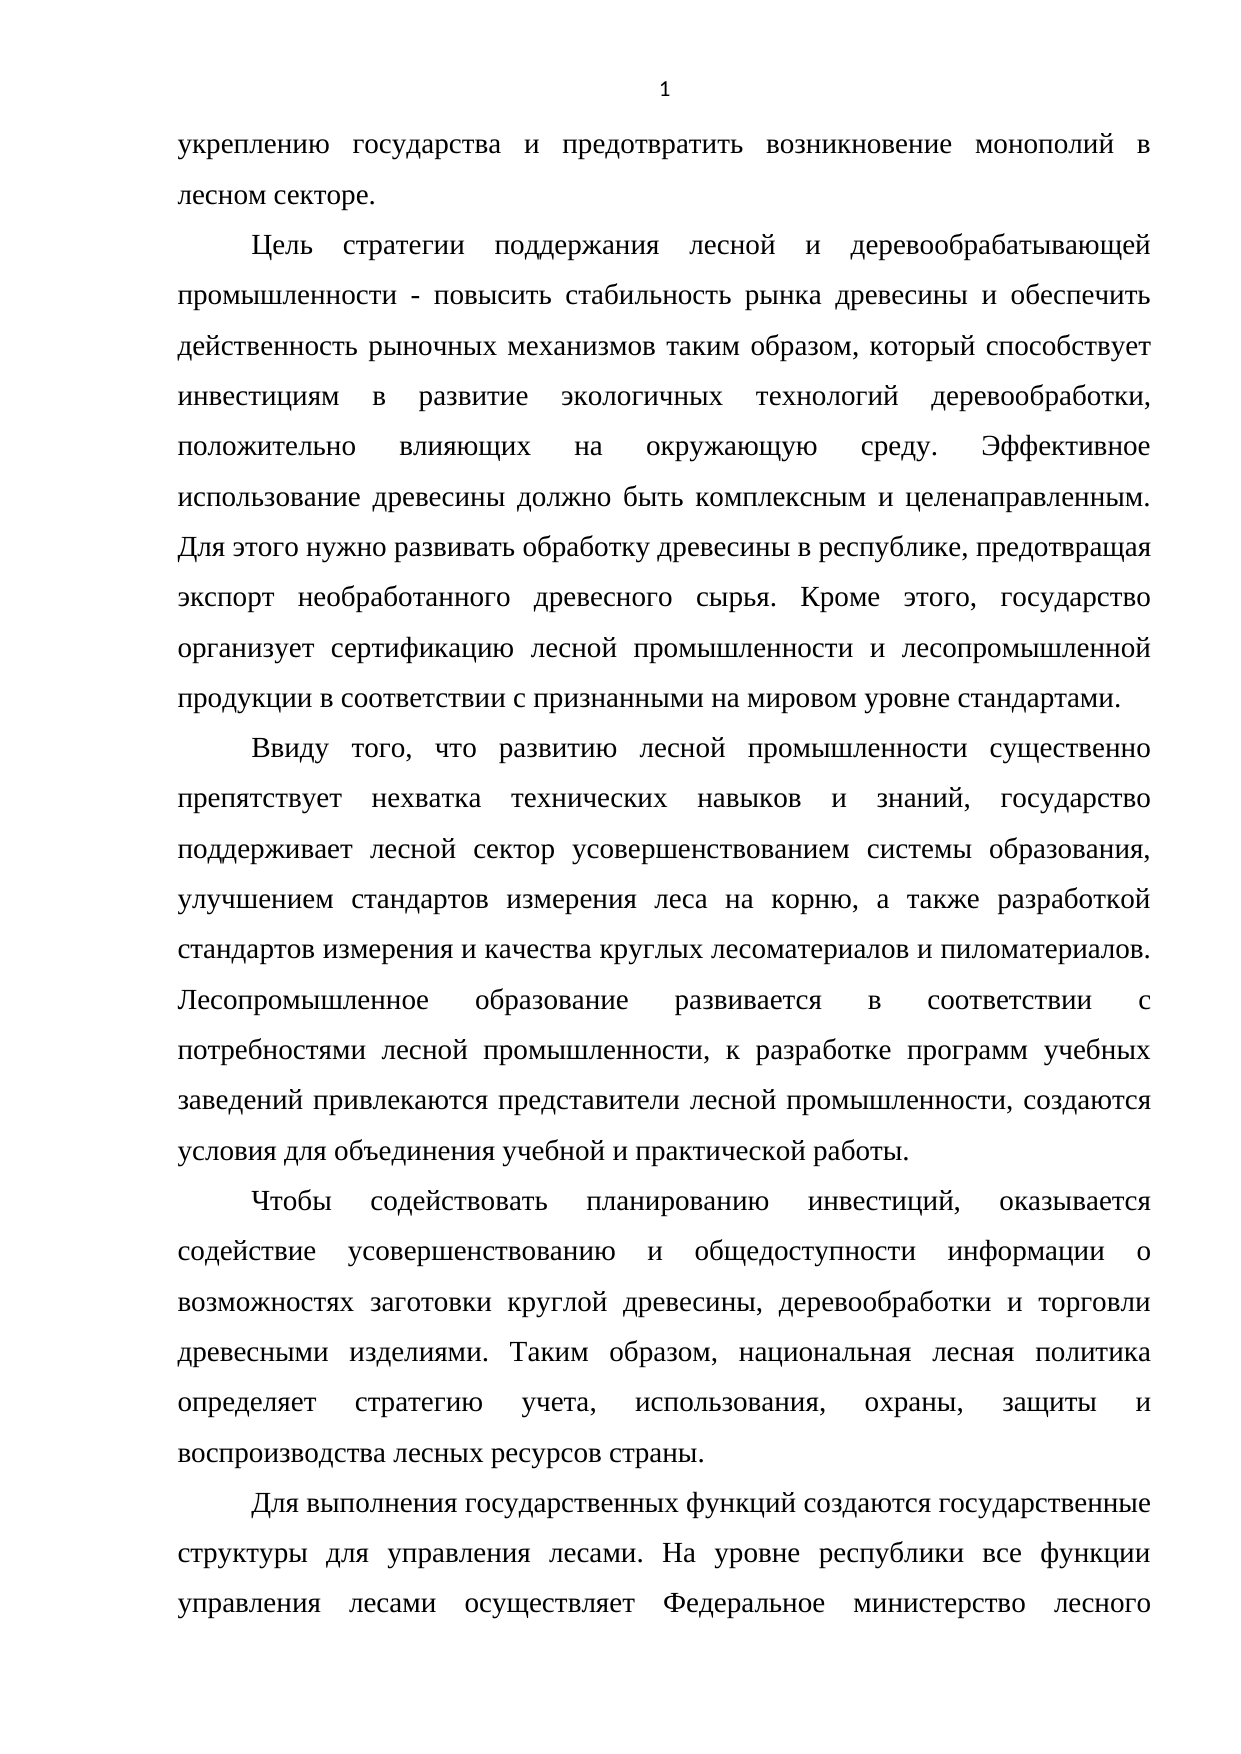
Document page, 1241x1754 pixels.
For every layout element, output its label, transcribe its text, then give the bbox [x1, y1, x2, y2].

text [177, 127, 1152, 210]
text Чтобы содействовать планированию инвестиций, оказывается содействие усовершенствованию и общедоступности информации о возможностях заготовки круглой древесины, деревообработки и торговли древесными изделиями. Таким образом, национальная лесная политика определяет стратегию учета, использования, охраны, защиты и воспроизводства лесных ресурсов страны. [177, 1183, 1152, 1468]
text Цель стратегии поддержания лесной и деревообрабатывающей промышленности - повысить стабильность рынка древесины и обеспечить действенность рыночных механизмов таким образом, который способствует инвестициям в развитие экологичных технологий деревообработки, положительно влияющих на окружающую среду. Эффективное использование древесины должно быть комплексным и целенаправленным. Для этого нужно развивать обработку древесины в республике, предотвращая экспорт необработанного древесного сырья. Кроме этого, государство организует сертификацию лесной промышленности и лесопромышленной продукции в соответствии с признанными на мировом уровне стандартами. [177, 227, 1152, 713]
text Ввиду того, что развитию лесной промышленности существенно препятствует нехватка технических навыков и знаний, государство поддерживает лесной сектор усовершенствованием системы образования, улучшением стандартов измерения леса на корню, а также разработкой стандартов измерения и качества круглых лесоматериалов и пиломатериалов. Лесопромышленное образование развивается в соответствии с потребностями лесной промышленности, к разработке программ учебных заведений привлекаются представители лесной промышленности, создаются условия для объединения учебной и практической работы. [177, 730, 1152, 1166]
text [177, 1485, 1152, 1619]
